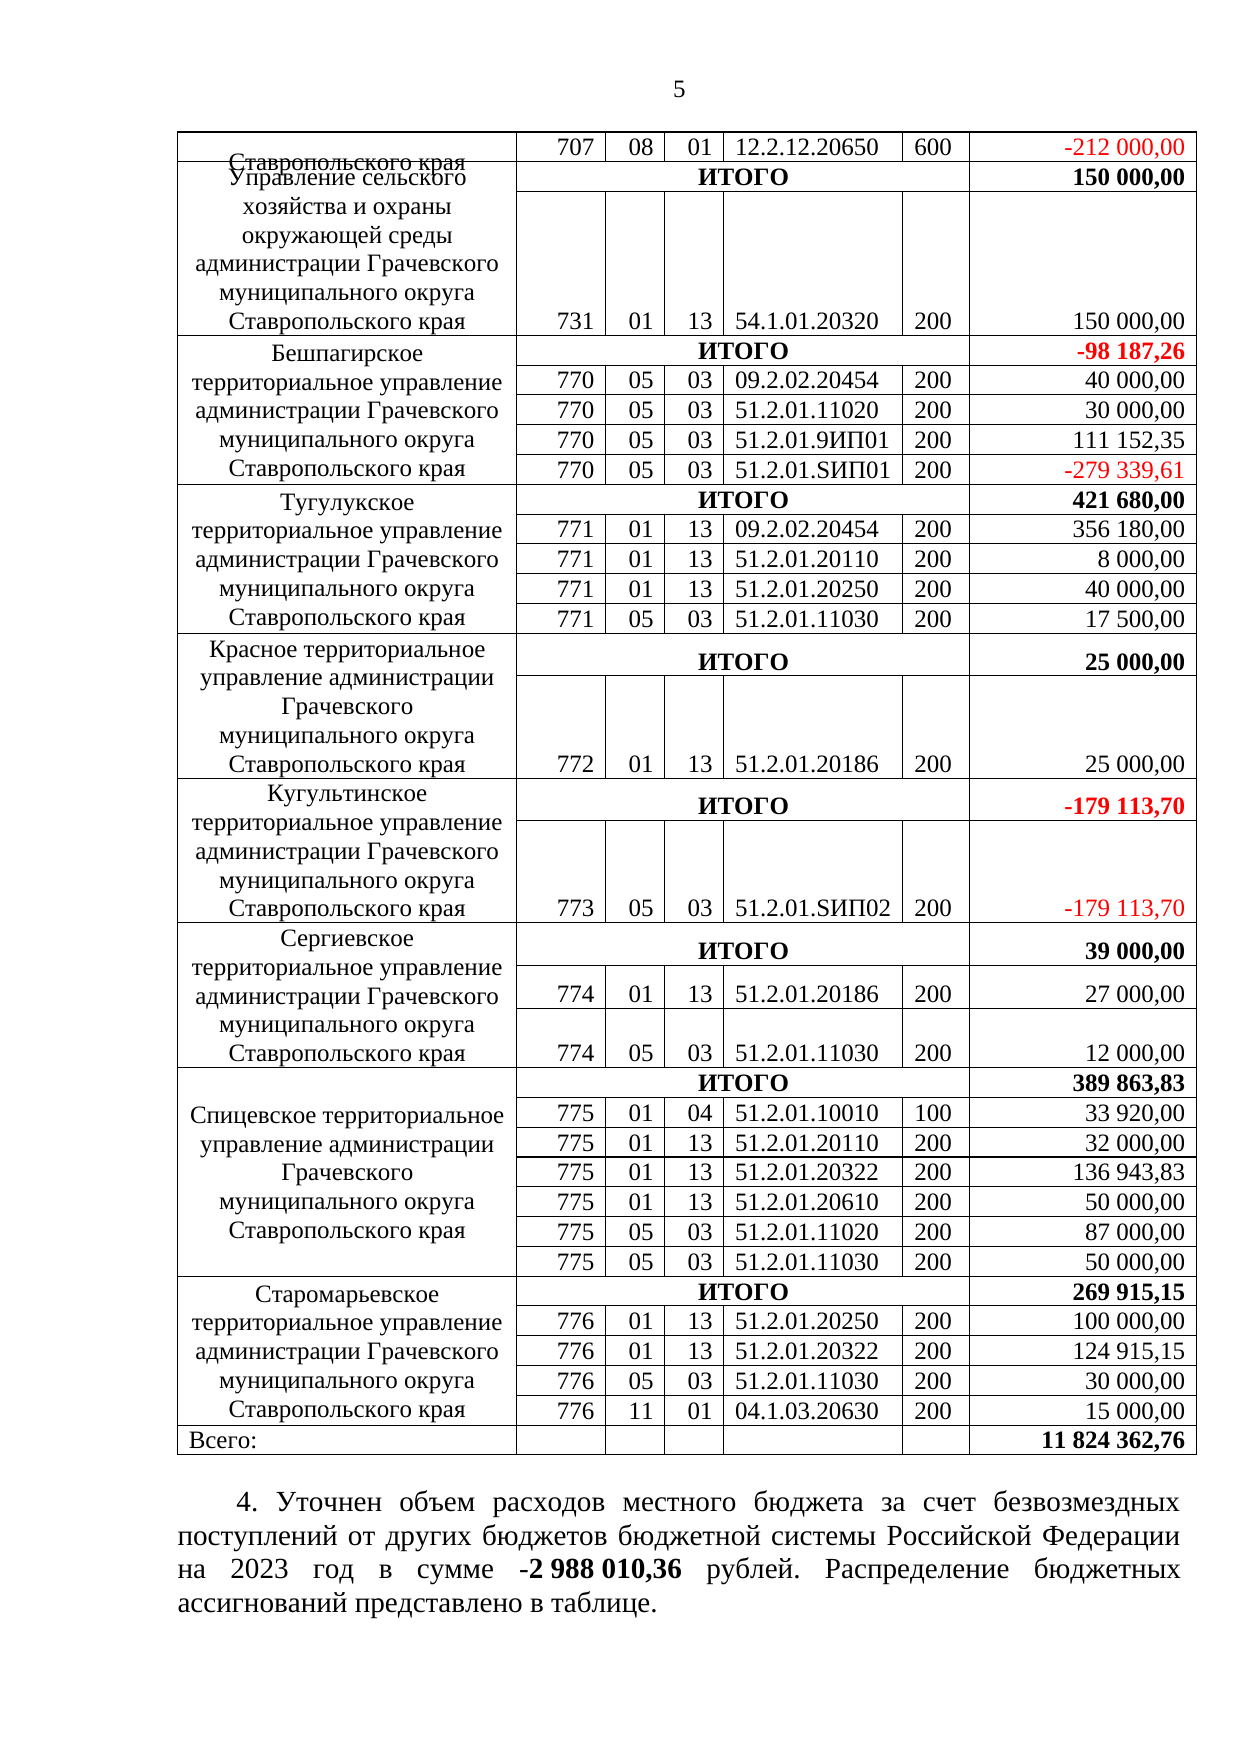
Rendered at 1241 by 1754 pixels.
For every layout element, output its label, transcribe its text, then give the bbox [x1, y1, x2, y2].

table_cell 01 [606, 192, 664, 335]
table_cell 51.2.01.11020 [724, 1217, 902, 1246]
table_cell 50 000,00 [970, 1247, 1196, 1276]
table_cell 13 [665, 515, 723, 543]
table_cell 200 [903, 544, 969, 573]
table_cell 100 [903, 1098, 969, 1127]
table_cell ИТОГО [517, 1068, 969, 1097]
table_cell 200 [903, 1306, 969, 1335]
table_cell 200 [903, 1396, 969, 1424]
table_cell 200 [903, 1247, 969, 1276]
table_cell 776 [517, 1366, 605, 1395]
table_cell 51.2.01.20186 [724, 966, 902, 1008]
table_cell 05 [606, 395, 664, 424]
table_cell 200 [903, 1158, 969, 1186]
table_cell 32 000,00 [970, 1128, 1196, 1156]
table_cell Спицевское территориальное управление администрации Грачевского муниципального округа Ставропольского края [178, 1068, 516, 1276]
table_cell [724, 1426, 902, 1454]
table_cell 01 [665, 133, 723, 161]
table_cell 25 000,00 [970, 634, 1196, 675]
table_cell 54.1.01.20320 [724, 192, 902, 335]
table_cell -179 113,70 [970, 779, 1196, 820]
table_cell Сергиевское территориальное управление администрации Грачевского муниципального округа Ставропольского края [178, 923, 516, 1067]
table_cell 03 [665, 455, 723, 484]
table_cell 124 915,15 [970, 1336, 1196, 1365]
table_cell 12.2.12.20650 [724, 133, 902, 161]
table_cell 51.2.01.11030 [724, 1247, 902, 1276]
table_cell 15 000,00 [970, 1396, 1196, 1424]
table_cell 356 180,00 [970, 515, 1196, 543]
table_cell 30 000,00 [970, 395, 1196, 424]
table_cell 40 000,00 [970, 574, 1196, 603]
table_cell 05 [606, 455, 664, 484]
table_cell 04 [665, 1098, 723, 1127]
table_cell 771 [517, 604, 605, 633]
table_cell 775 [517, 1187, 605, 1216]
table_cell -98 187,26 [970, 336, 1196, 364]
table_cell 01 [606, 1158, 664, 1186]
table_cell 13 [665, 574, 723, 603]
table_cell 87 000,00 [970, 1217, 1196, 1246]
table_cell 01 [606, 544, 664, 573]
table_cell 200 [903, 676, 969, 777]
table_cell 200 [903, 821, 969, 922]
table_cell ИТОГО [517, 779, 969, 820]
table_cell 11 [606, 1396, 664, 1424]
table_cell 01 [606, 515, 664, 543]
table_cell 200 [903, 1336, 969, 1365]
table_cell 03 [665, 604, 723, 633]
table_cell 200 [903, 1009, 969, 1067]
table_cell ИТОГО [517, 634, 969, 675]
table_cell 04.1.03.20630 [724, 1396, 902, 1424]
table_cell 389 863,83 [970, 1068, 1196, 1097]
table_cell 775 [517, 1158, 605, 1186]
table_cell Красное территориальное управление администрации Грачевского муниципального округа Ставропольского края [178, 634, 516, 777]
table_cell 13 [665, 1187, 723, 1216]
table_cell 13 [665, 192, 723, 335]
table_cell 200 [903, 1187, 969, 1216]
table_cell 421 680,00 [970, 485, 1196, 513]
table_cell 05 [606, 1009, 664, 1067]
table_cell 773 [517, 821, 605, 922]
table_cell 200 [903, 1217, 969, 1246]
table_cell 01 [606, 966, 664, 1008]
table_cell [665, 1426, 723, 1454]
table_cell 770 [517, 425, 605, 454]
table_cell 03 [665, 1217, 723, 1246]
table_cell 771 [517, 574, 605, 603]
table_cell 05 [606, 1247, 664, 1276]
table_cell 51.2.01.SИП02 [724, 821, 902, 922]
table_cell -279 339,61 [970, 455, 1196, 484]
table_cell 05 [606, 1217, 664, 1246]
table_cell ИТОГО [517, 923, 969, 965]
table_cell 25 000,00 [970, 676, 1196, 777]
table_cell 50 000,00 [970, 1187, 1196, 1216]
table_cell 776 [517, 1336, 605, 1365]
table_cell 771 [517, 515, 605, 543]
table_cell 774 [517, 966, 605, 1008]
table_cell Старомарьевское территориальное управление администрации Грачевского муниципального округа Ставропольского края [178, 1277, 516, 1424]
table_cell 774 [517, 1009, 605, 1067]
table_cell 11 824 362,76 [970, 1426, 1196, 1454]
table_cell 03 [665, 1009, 723, 1067]
table_cell 03 [665, 425, 723, 454]
table_cell 772 [517, 676, 605, 777]
table_cell 03 [665, 395, 723, 424]
table_cell 200 [903, 1366, 969, 1395]
table_cell 01 [606, 1306, 664, 1335]
table_cell 51.2.01.20322 [724, 1158, 902, 1186]
table_cell 150 000,00 [970, 192, 1196, 335]
table_cell 200 [903, 966, 969, 1008]
table_cell 770 [517, 395, 605, 424]
table_cell 03 [665, 1247, 723, 1276]
table_cell -212 000,00 [970, 133, 1196, 161]
table_cell 51.2.01.20610 [724, 1187, 902, 1216]
table_cell 05 [606, 425, 664, 454]
table_cell ИТОГО [517, 485, 969, 513]
table_cell 12 000,00 [970, 1009, 1196, 1067]
table_cell 51.2.01.11030 [724, 1009, 902, 1067]
table_cell 51.2.01.11020 [724, 395, 902, 424]
table_cell 05 [606, 821, 664, 922]
table_cell 51.2.01.9ИП01 [724, 425, 902, 454]
table_cell ИТОГО [517, 336, 969, 364]
table_cell 51.2.01.20250 [724, 574, 902, 603]
table_cell 200 [903, 574, 969, 603]
table_cell 13 [665, 544, 723, 573]
table_cell 8 000,00 [970, 544, 1196, 573]
table_cell 13 [665, 676, 723, 777]
table_cell 40 000,00 [970, 366, 1196, 394]
table_cell ИТОГО [517, 1277, 969, 1305]
table_cell 05 [606, 366, 664, 394]
table_cell 51.2.01.20322 [724, 1336, 902, 1365]
table_cell Бешпагирское территориальное управление администрации Грачевского муниципального округа Ставропольского края [178, 336, 516, 484]
table_cell [903, 1426, 969, 1454]
table_cell 01 [606, 1187, 664, 1216]
table_cell 13 [665, 966, 723, 1008]
table_cell 33 920,00 [970, 1098, 1196, 1127]
table_cell 200 [903, 1128, 969, 1156]
table_cell 13 [665, 1306, 723, 1335]
table_cell 51.2.01.SИП01 [724, 455, 902, 484]
table_cell 51.2.01.20250 [724, 1306, 902, 1335]
table_cell 01 [665, 1396, 723, 1424]
table_cell 13 [665, 1336, 723, 1365]
table_cell 51.2.01.20186 [724, 676, 902, 777]
table_cell 01 [606, 676, 664, 777]
table_cell -179 113,70 [970, 821, 1196, 922]
table_cell 776 [517, 1396, 605, 1424]
table_cell 51.2.01.11030 [724, 1366, 902, 1395]
table_cell 200 [903, 366, 969, 394]
table_cell ИТОГО [517, 162, 969, 191]
table_cell 200 [903, 455, 969, 484]
table_cell 13 [665, 1128, 723, 1156]
table_cell 775 [517, 1217, 605, 1246]
table_cell 111 152,35 [970, 425, 1196, 454]
table_cell 200 [903, 604, 969, 633]
table_cell 05 [606, 1366, 664, 1395]
table_cell 03 [665, 821, 723, 922]
table_cell 707 [517, 133, 605, 161]
table_cell 51.2.01.20110 [724, 544, 902, 573]
table_cell 01 [606, 1128, 664, 1156]
table_cell 200 [903, 425, 969, 454]
table_cell Всего: [178, 1426, 516, 1454]
table_cell 27 000,00 [970, 966, 1196, 1008]
table_cell 13 [665, 1158, 723, 1186]
table_cell Управление сельского хозяйства и охраны окружающей среды администрации Грачевского муниципального округа Ставропольского края [178, 162, 516, 335]
table_cell 30 000,00 [970, 1366, 1196, 1395]
table_cell 269 915,15 [970, 1277, 1196, 1305]
table_cell 09.2.02.20454 [724, 366, 902, 394]
table_cell 01 [606, 574, 664, 603]
table_cell 775 [517, 1247, 605, 1276]
table_cell 770 [517, 366, 605, 394]
table_cell 775 [517, 1128, 605, 1156]
table_cell [517, 1426, 605, 1454]
table_cell 200 [903, 192, 969, 335]
table_cell 136 943,83 [970, 1158, 1196, 1186]
table_cell 51.2.01.20110 [724, 1128, 902, 1156]
table_cell 51.2.01.11030 [724, 604, 902, 633]
text 4. Уточнен объем расходов местного бюджета за счет безвозмездных поступлений от других бюджетов бюджетной системы Российской Федерации на 2023 год в сумме -2 988 010,36 рублей. Распределение бюджетных ассигнований представлено в таблице. [177, 1484, 1181, 1618]
table_cell Кугультинское территориальное управление администрации Грачевского муниципального округа Ставропольского края [178, 779, 516, 922]
table_cell 09.2.02.20454 [724, 515, 902, 543]
table_cell 771 [517, 544, 605, 573]
table_cell 775 [517, 1098, 605, 1127]
table_cell 08 [606, 133, 664, 161]
table_cell 100 000,00 [970, 1306, 1196, 1335]
table_cell 51.2.01.10010 [724, 1098, 902, 1127]
table_cell 01 [606, 1098, 664, 1127]
table_cell 200 [903, 515, 969, 543]
table_cell 150 000,00 [970, 162, 1196, 191]
table_cell 776 [517, 1306, 605, 1335]
table_cell 03 [665, 1366, 723, 1395]
table_cell 770 [517, 455, 605, 484]
table_cell 05 [606, 604, 664, 633]
table_cell 01 [606, 1336, 664, 1365]
table_cell 17 500,00 [970, 604, 1196, 633]
table_cell [606, 1426, 664, 1454]
table_cell 731 [517, 192, 605, 335]
table_cell 03 [665, 366, 723, 394]
table_cell 39 000,00 [970, 923, 1196, 965]
table_cell Тугулукское территориальное управление администрации Грачевского муниципального округа Ставропольского края [178, 485, 516, 633]
table_cell 200 [903, 395, 969, 424]
table_cell 600 [903, 133, 969, 161]
